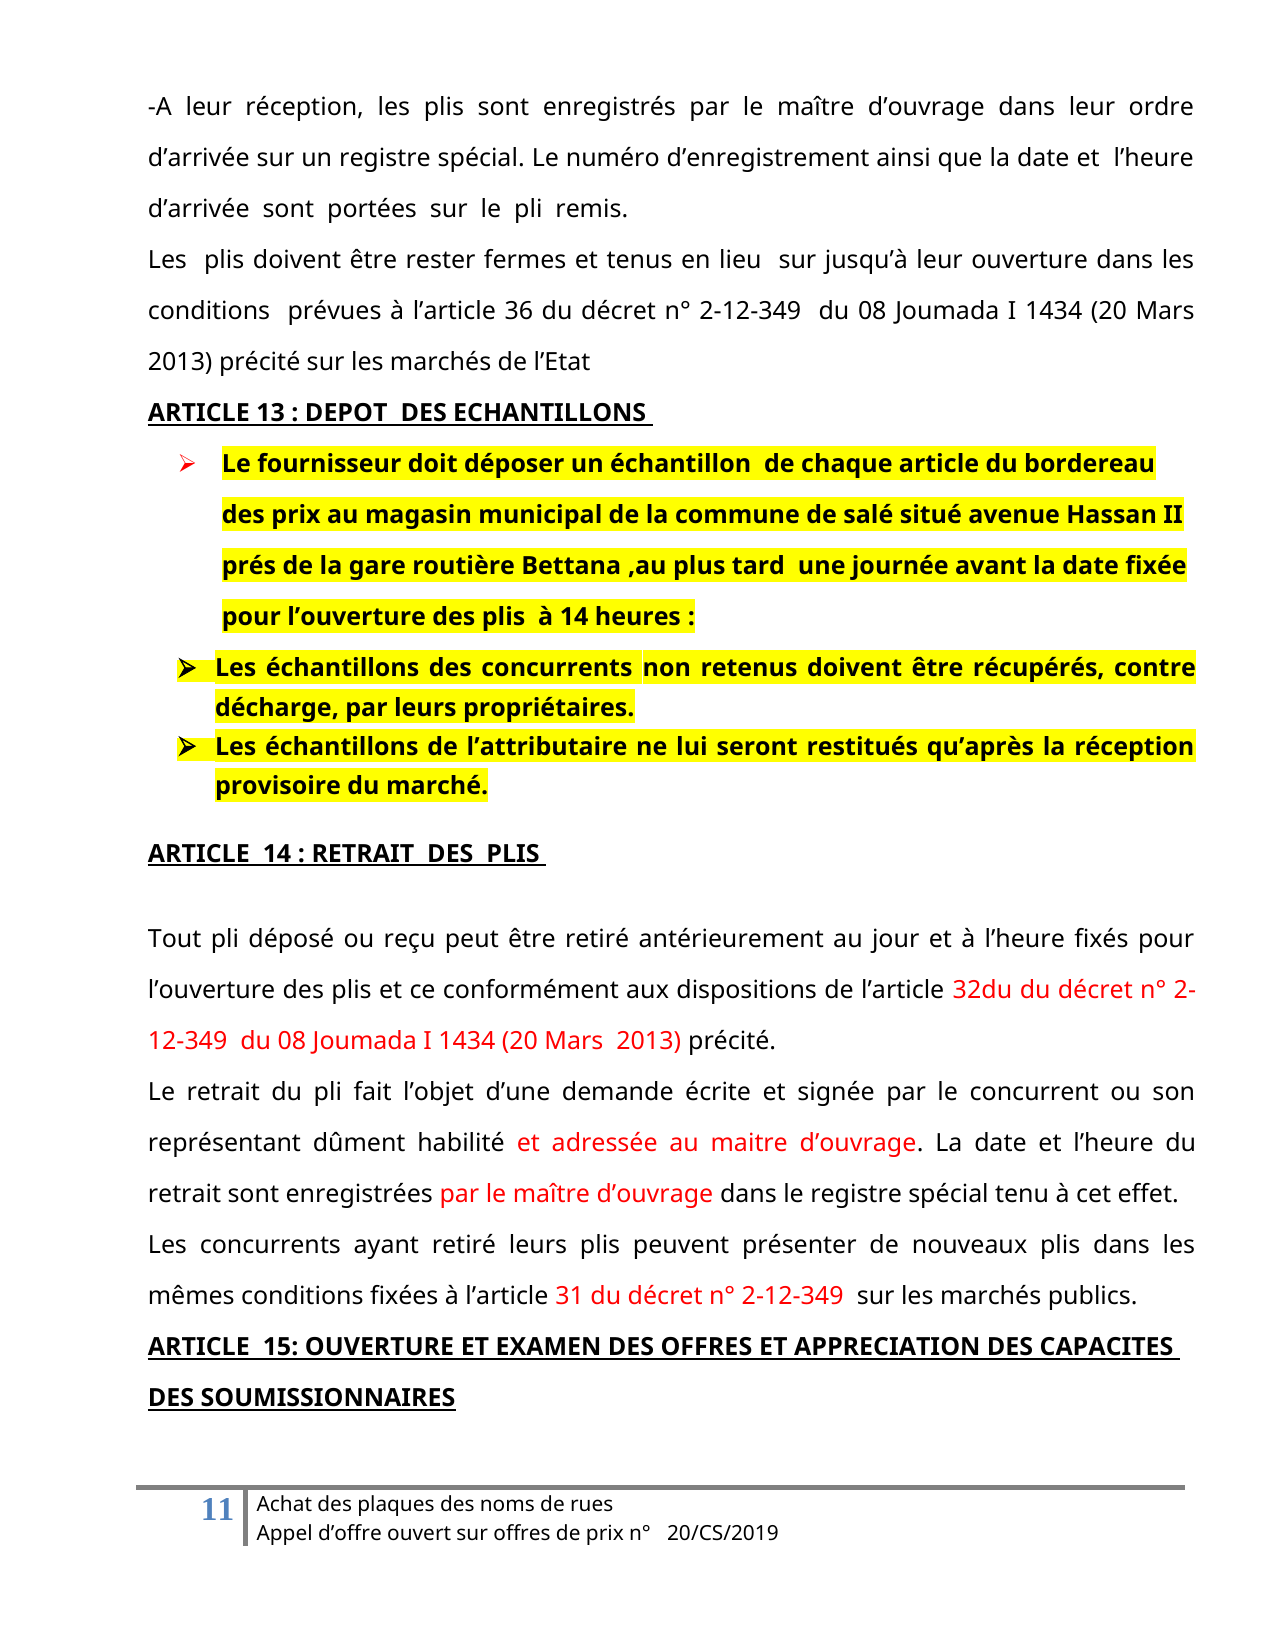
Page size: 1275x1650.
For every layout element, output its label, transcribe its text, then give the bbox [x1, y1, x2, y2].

text Le retrait du pli fait l’objet d’une demande écrite et signée par le concurrent ou son représentant dûment habilité et adressée au maitre d’ouvrage. La date et l’heure du retrait sont enregistrées par le maître d’ouvrage dans le registre spécial tenu à cet effet. [148, 1074, 1196, 1210]
list Les échantillons de l’attributaire ne lui seront restitués qu’après la réception provisoire du marché. [177, 761, 1196, 802]
list Le fournisseur doit déposer un échantillon de chaque article du bordereau des prix au magasin municipal de la commune de salé situé avenue Hassan II prés de la gare routière Bettana ,au plus tard une journée avant la date fixée pour l’ouverture des plis à 14 heures : [177, 446, 1196, 633]
text Les plis doivent être rester fermes et tenus en lieu sur jusqu’à leur ouverture dans les conditions prévues à l’article 36 du décret n° 2-12-349 du 08 Joumada I 1434 (20 Mars 2013) précité sur les marchés de l’Etat [148, 242, 1196, 378]
text Tout pli déposé ou reçu peut être retiré antérieurement au jour et à l’heure fixés pour l’ouverture des plis et ce conformément aux dispositions de l’article 32du du décret n° 2-12-349 du 08 Joumada I 1434 (20 Mars 2013) précité. [148, 921, 1196, 1057]
text Les concurrents ayant retiré leurs plis peuvent présenter de nouveaux plis dans les mêmes conditions fixées à l’article 31 du décret n° 2-12-349 sur les marchés publics. [148, 1227, 1196, 1312]
text ARTICLE 13 : DEPOT DES ECHANTILLONS [148, 395, 1196, 429]
text -A leur réception, les plis sont enregistrés par le maître d’ouvrage dans leur ordre d’arrivée sur un registre spécial. Le numéro d’enregistrement ainsi que la date et l’heure d’arrivée sont portées sur le pli remis. [148, 89, 1196, 225]
list Les échantillons des concurrents non retenus doivent être récupérés, contre décharge, par leurs propriétaires. [177, 650, 1196, 723]
text ARTICLE 14 : RETRAIT DES PLIS [148, 836, 1196, 869]
text ARTICLE 15: OUVERTURE ET EXAMEN DES OFFRES ET APPRECIATION DES CAPACITES DES SOUMISSIONNAIRES [148, 1329, 1196, 1414]
